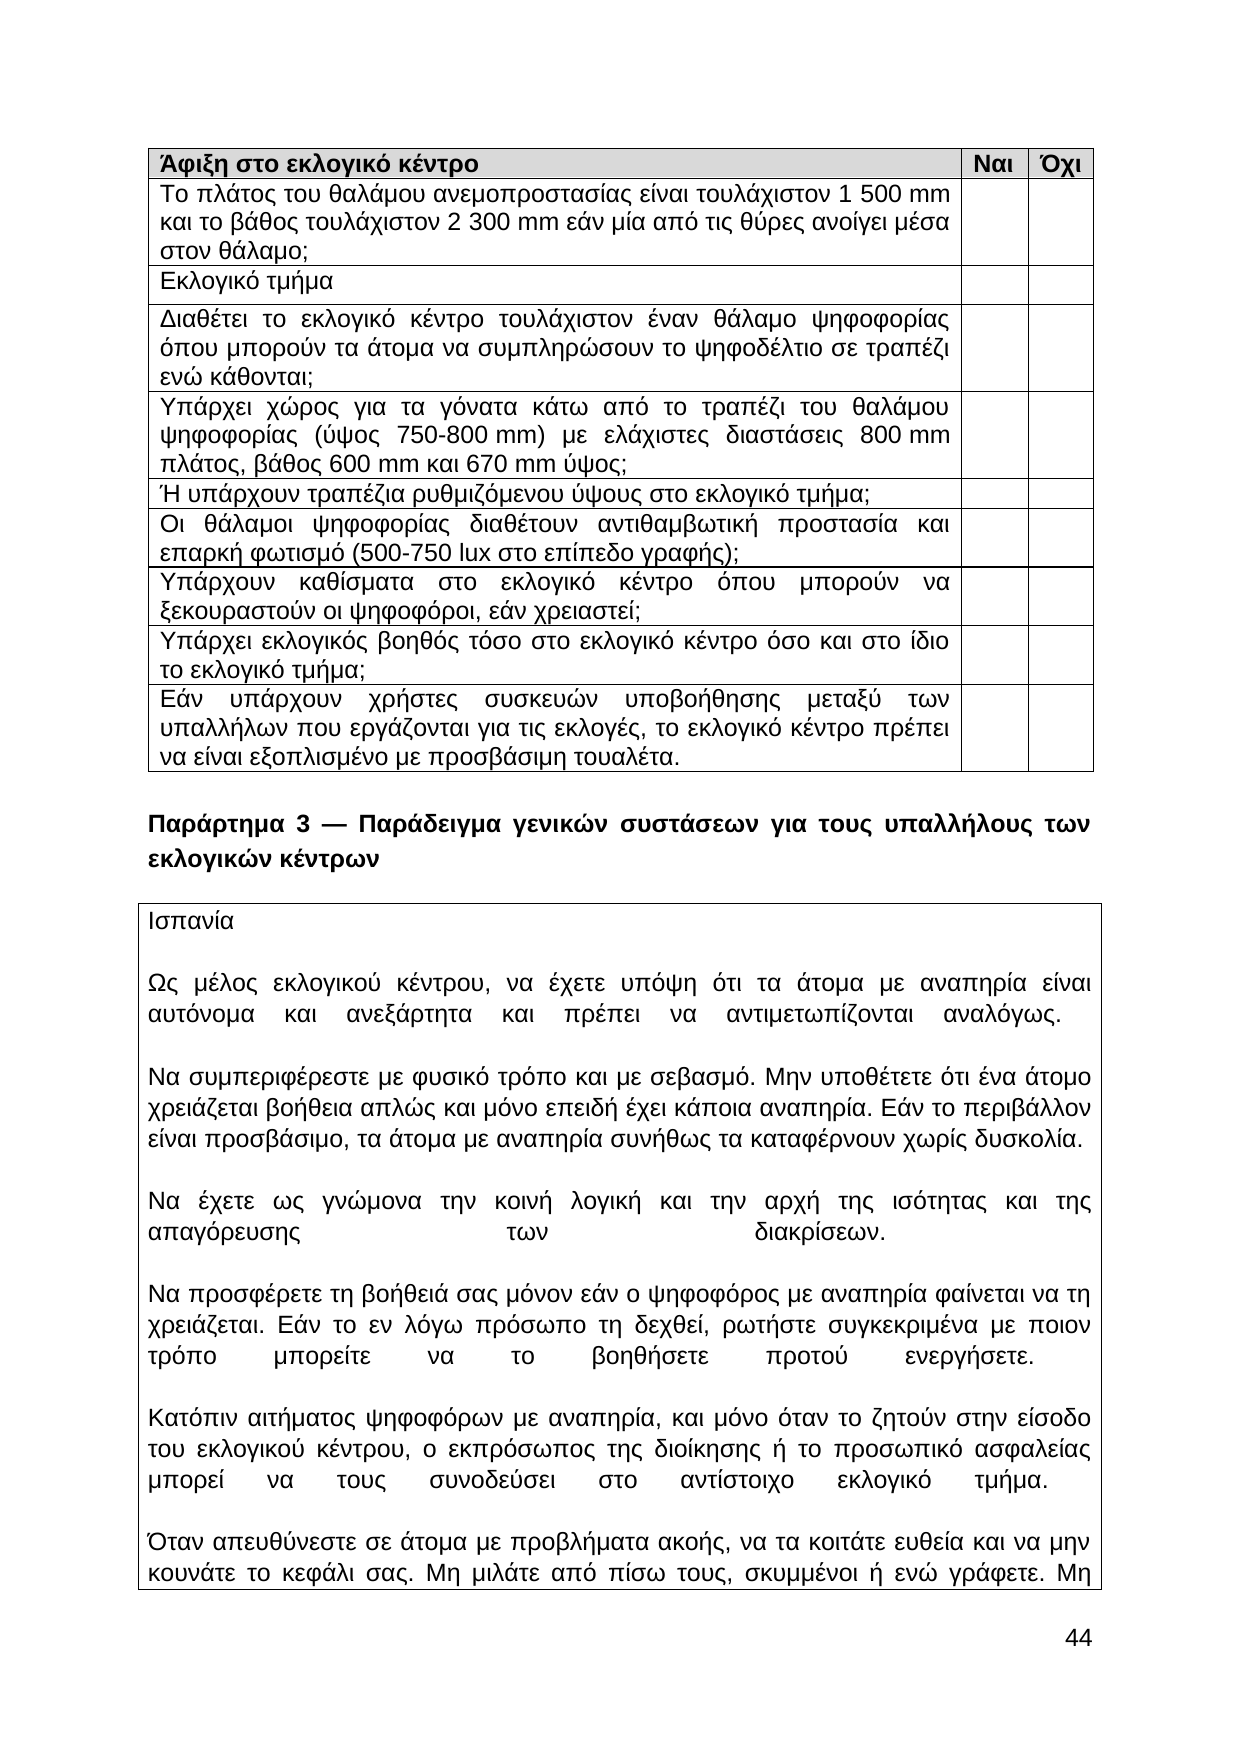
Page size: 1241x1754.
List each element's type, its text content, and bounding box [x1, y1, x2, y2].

table_cell Υπάρχει εκλογικός βοηθός τόσο στο εκλογικό κέντρο όσο και στο ίδιο το εκλογικό τμήμα; [149, 626, 961, 683]
subtitle Παράρτημα 3 — Παράδειγμα γενικών συστάσεων για τους υπαλλήλους των εκλογικών κέντρων [148, 809, 1092, 872]
table_cell [962, 392, 1028, 478]
table_cell Διαθέτει το εκλογικό κέντρο τουλάχιστον έναν θάλαμο ψηφοφορίας όπου μπορούν τα άτομα να συμπληρώσουν το ψηφοδέλτιο σε τραπέζι ενώ κάθονται; [149, 305, 961, 391]
table_cell [1029, 685, 1093, 771]
table_cell Υπάρχει χώρος για τα γόνατα κάτω από το τραπέζι του θαλάμου ψηφοφορίας (ύψος 750-800 mm) με ελάχιστες διαστάσεις 800 mm πλάτος, βάθος 600 mm και 670 mm ύψος; [149, 392, 961, 478]
table_cell [1029, 509, 1093, 566]
table_cell Το πλάτος του θαλάμου ανεμοπροστασίας είναι τουλάχιστον 1 500 mm και το βάθος τουλάχιστον 2 300 mm εάν μία από τις θύρες ανοίγει μέσα στον θάλαμο; [149, 179, 961, 265]
table_cell Υπάρχουν καθίσματα στο εκλογικό κέντρο όπου μπορούν να ξεκουραστούν οι ψηφοφόροι, εάν χρειαστεί; [149, 568, 961, 625]
table_cell [1029, 479, 1093, 508]
table_cell Εάν υπάρχουν χρήστες συσκευών υποβοήθησης μεταξύ των υπαλλήλων που εργάζονται για τις εκλογές, το εκλογικό κέντρο πρέπει να είναι εξοπλισμένο με προσβάσιμη τουαλέτα. [149, 685, 961, 771]
table_cell [1029, 626, 1093, 683]
table_cell [962, 685, 1028, 771]
table_cell [962, 509, 1028, 566]
table_cell [962, 305, 1028, 391]
table_cell [1029, 568, 1093, 625]
table_cell [1029, 179, 1093, 265]
table_cell Εκλογικό τμήμα [149, 266, 961, 303]
table_cell [962, 568, 1028, 625]
table_cell Οι θάλαμοι ψηφοφορίας διαθέτουν αντιθαμβωτική προστασία και επαρκή φωτισμό (500-750 lux στο επίπεδο γραφής); [149, 509, 961, 566]
table_cell [962, 479, 1028, 508]
table_header Όχι [1029, 149, 1093, 177]
table_header Ναι [962, 149, 1028, 177]
table_cell [962, 266, 1028, 303]
table_cell [1029, 266, 1093, 303]
table_cell [1029, 305, 1093, 391]
table_cell [962, 626, 1028, 683]
table_cell Ή υπάρχουν τραπέζια ρυθμιζόμενου ύψους στο εκλογικό τμήμα; [149, 479, 961, 508]
table_cell [962, 179, 1028, 265]
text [139, 904, 1101, 1589]
table_header Άφιξη στο εκλογικό κέντρο [149, 149, 961, 177]
table_cell [1029, 392, 1093, 478]
